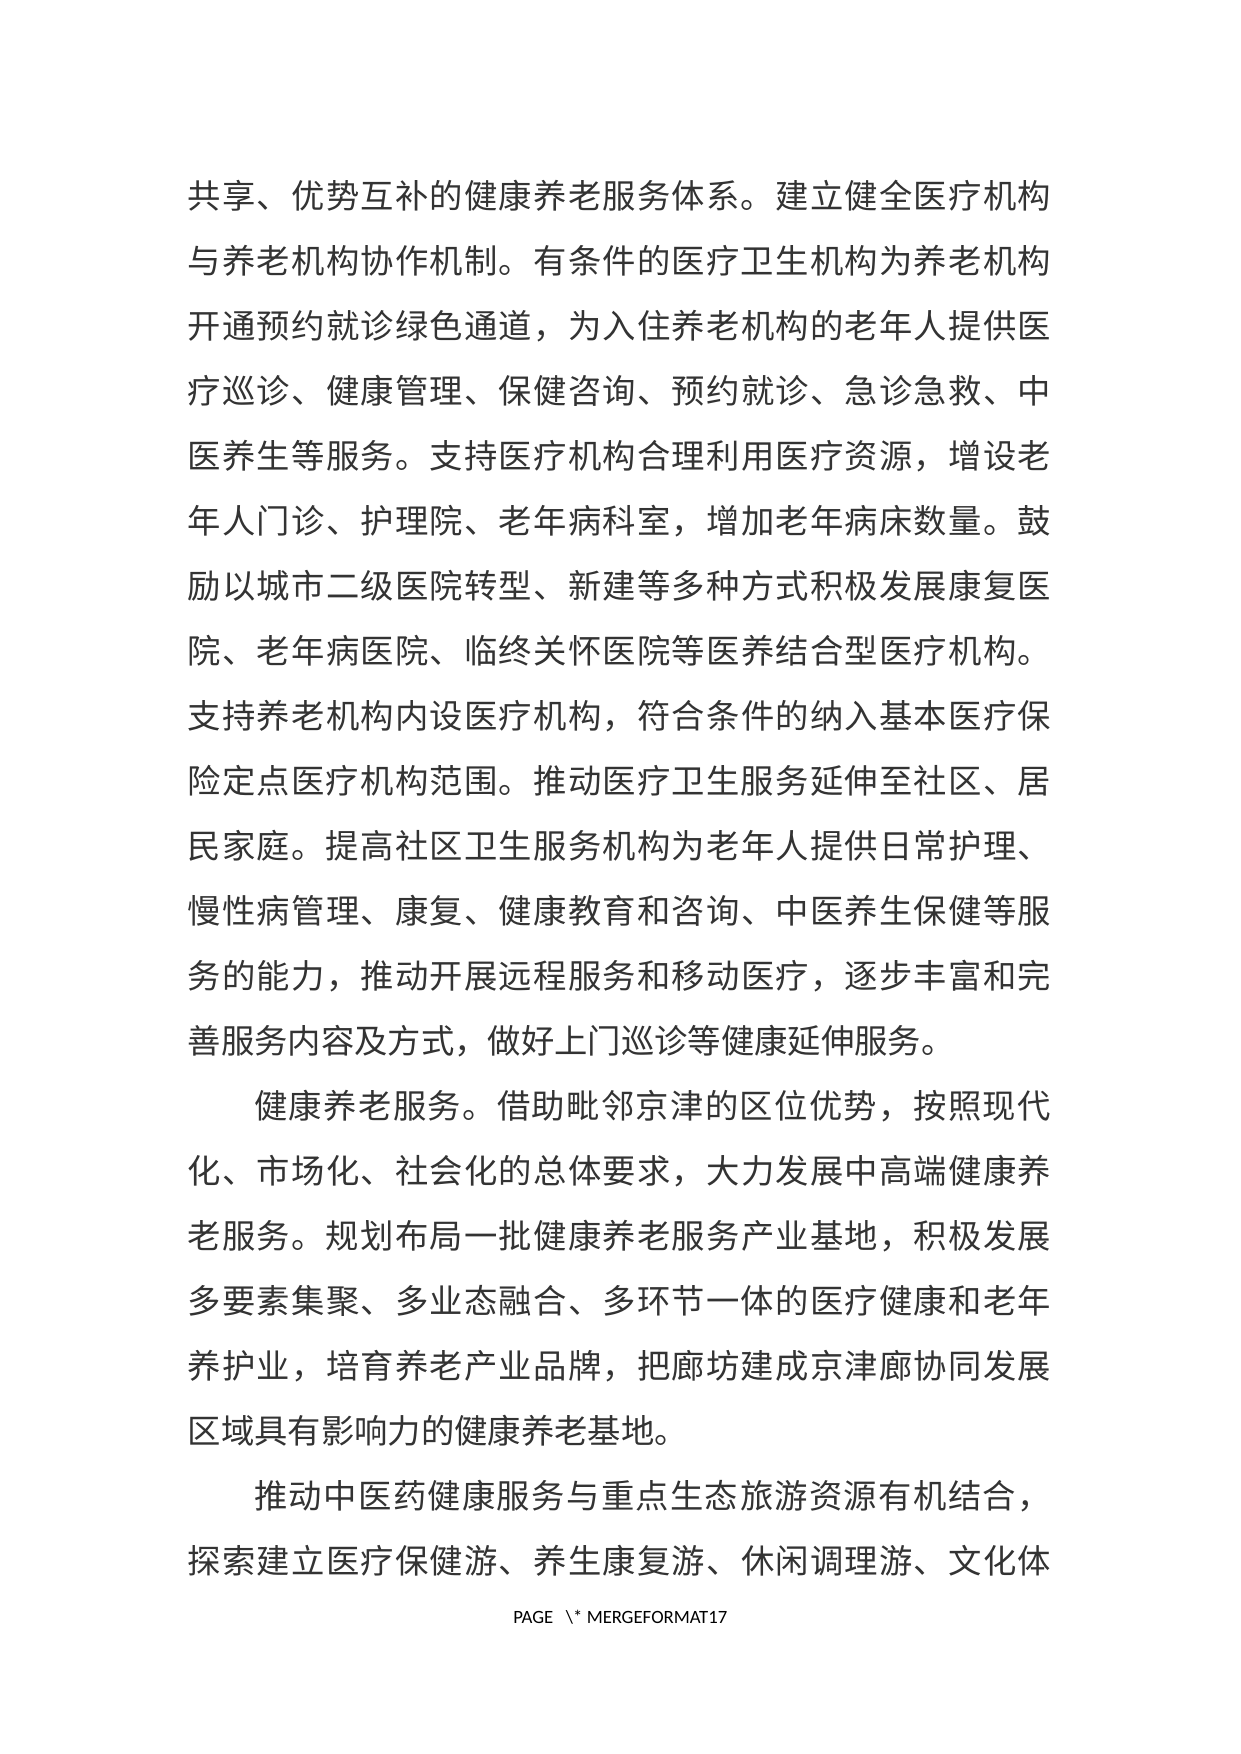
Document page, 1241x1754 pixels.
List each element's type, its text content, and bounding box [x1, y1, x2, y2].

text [187, 1462, 1053, 1592]
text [187, 162, 1053, 1072]
text 健康养老服务。借助毗邻京津的区位优势，按照现代化、市场化、社会化的总体要求，大力发展中高端健康养老服务。规划布局一批健康养老服务产业基地，积极发展多要素集聚、多业态融合、多环节一体的医疗健康和老年养护业，培育养老产业品牌，把廊坊建成京津廊协同发展区域具有影响力的健康养老基地。 [187, 1072, 1053, 1462]
